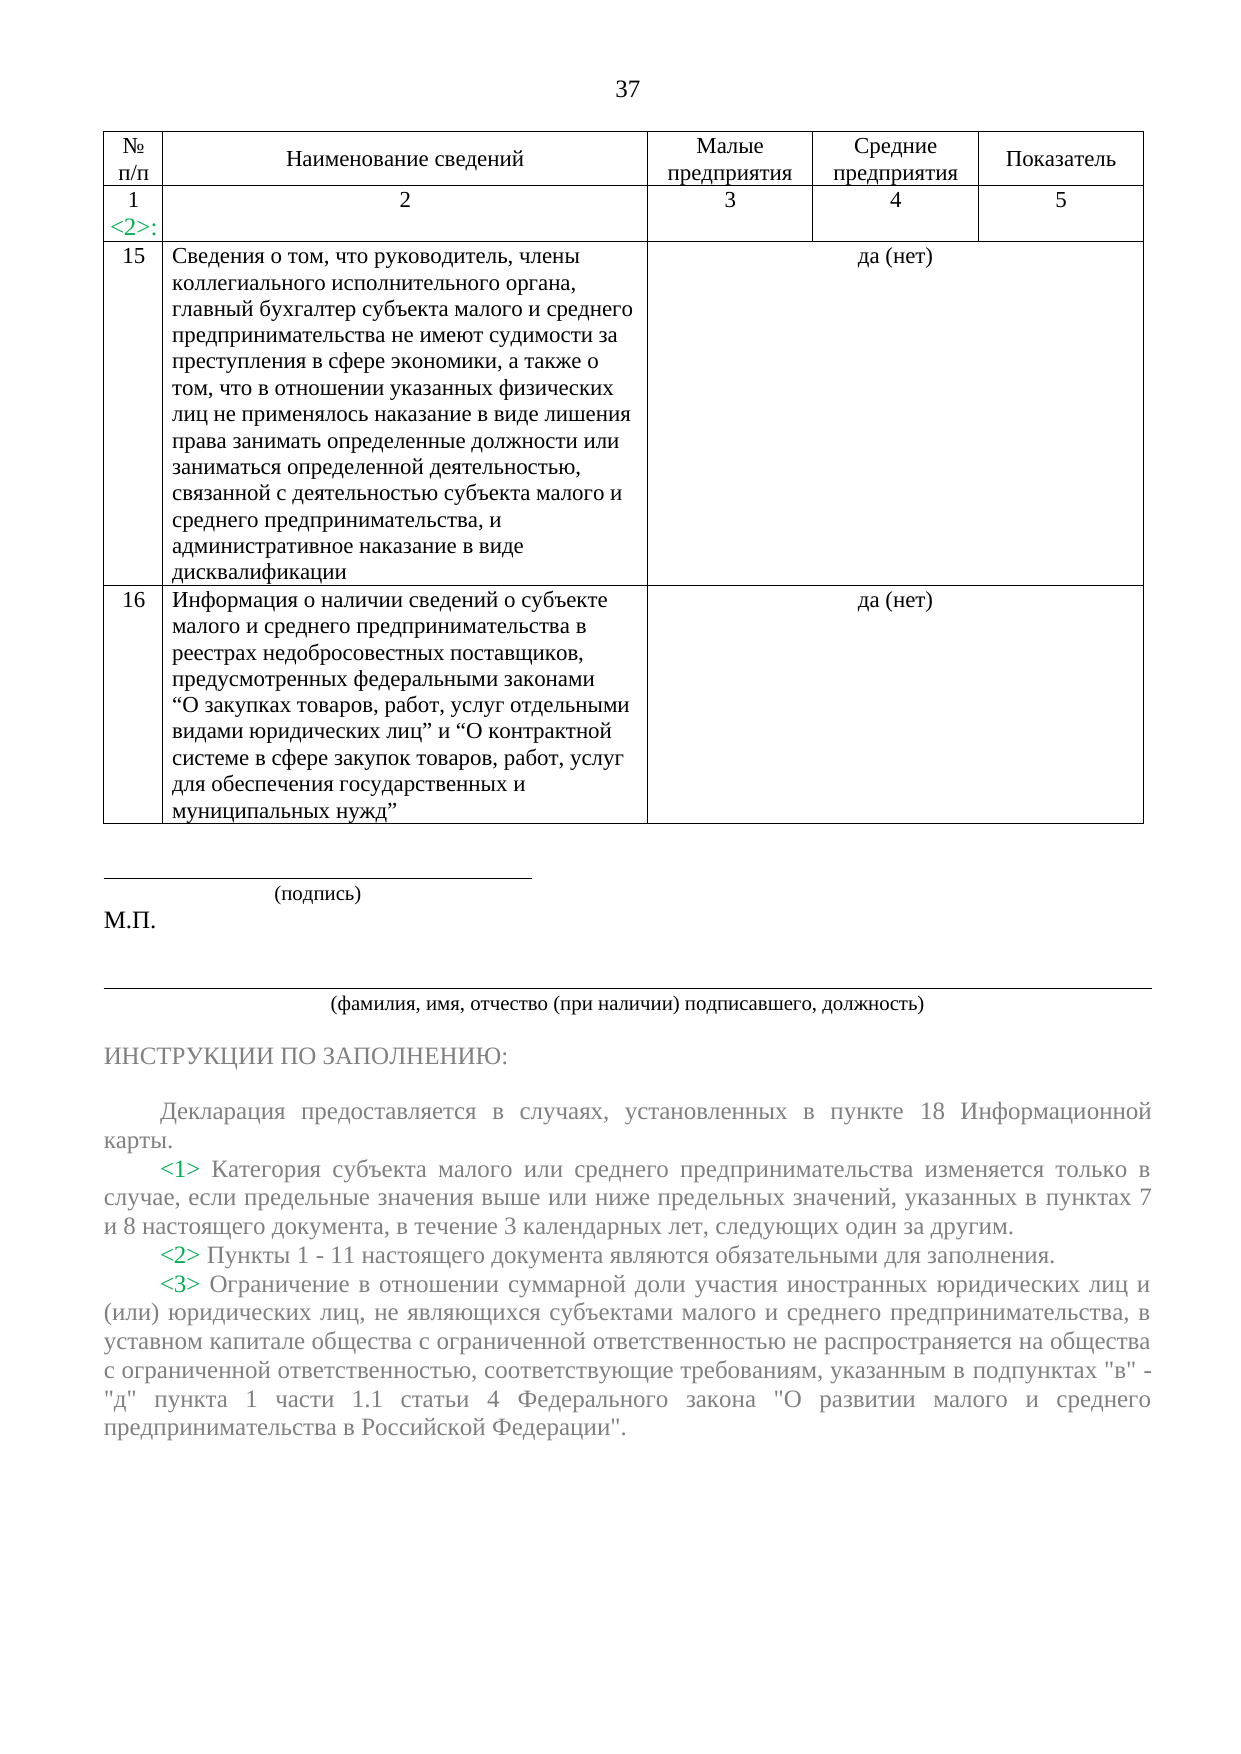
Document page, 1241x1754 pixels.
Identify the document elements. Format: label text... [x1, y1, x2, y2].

text <2> Пункты 1 - 11 настоящего документа являются обязательными для заполнения. [103, 1240, 1152, 1269]
table_header Наименование сведений [163, 132, 647, 185]
text Декларация предоставляется в случаях, установленных в пункте 18 Информационной карты. [103, 1096, 1152, 1154]
text <3> Ограничение в отношении суммарной доли участия иностранных юридических лиц и (или) юридических лиц, не являющихся субъектами малого и среднего предпринимательства, в уставном капитале общества с ограниченной ответственностью не распространяется на общества с ограниченной ответственностью, соответствующие требованиям, указанным в подпунктах "в" - "д" пункта 1 части 1.1 статьи 4 Федерального закона "О развитии малого и среднего предпринимательства в Российской Федерации". [103, 1269, 1152, 1441]
table_cell 5 [979, 186, 1143, 241]
text (фамилия, имя, отчество (при наличии) подписавшего, должность) [103, 989, 1152, 1015]
text М.П. [103, 905, 1152, 934]
table_cell 4 [813, 186, 978, 241]
table_header Малые предприятия [648, 132, 812, 185]
table_cell 2 [163, 186, 647, 241]
table_cell 3 [648, 186, 812, 241]
table_header Показатель [979, 132, 1143, 185]
table_cell Информация о наличии сведений о субъекте малого и среднего предпринимательства в реестрах недобросовестных поставщиков, предусмотренных федеральными законами “О закупках товаров, работ, услуг отдельными видами юридических лиц” и “О контрактной системе в сфере закупок товаров, работ, услуг для обеспечения государственных и муниципальных нужд” [163, 586, 647, 823]
table_cell да (нет) [648, 242, 1143, 585]
table_header № п/п [104, 132, 162, 185]
table_header Средние предприятия [813, 132, 978, 185]
table_cell 16 [104, 586, 162, 823]
table_cell 1 <2>: [104, 186, 162, 241]
text ИНСТРУКЦИИ ПО ЗАПОЛНЕНИЮ: [103, 1041, 1152, 1070]
table_cell Сведения о том, что руководитель, члены коллегиального исполнительного органа, главный бухгалтер субъекта малого и среднего предпринимательства не имеют судимости за преступления в сфере экономики, а также о том, что в отношении указанных физических лиц не применялось наказание в виде лишения права занимать определенные должности или заниматься определенной деятельностью, связанной с деятельностью субъекта малого и среднего предпринимательства, и административное наказание в виде дисквалификации [163, 242, 647, 585]
text (подпись) [103, 879, 532, 905]
text <1> Категория субъекта малого или среднего предпринимательства изменяется только в случае, если предельные значения выше или ниже предельных значений, указанных в пунктах 7 и 8 настоящего документа, в течение 3 календарных лет, следующих один за другим. [103, 1154, 1152, 1240]
table_cell да (нет) [648, 586, 1143, 823]
table_cell 15 [104, 242, 162, 585]
